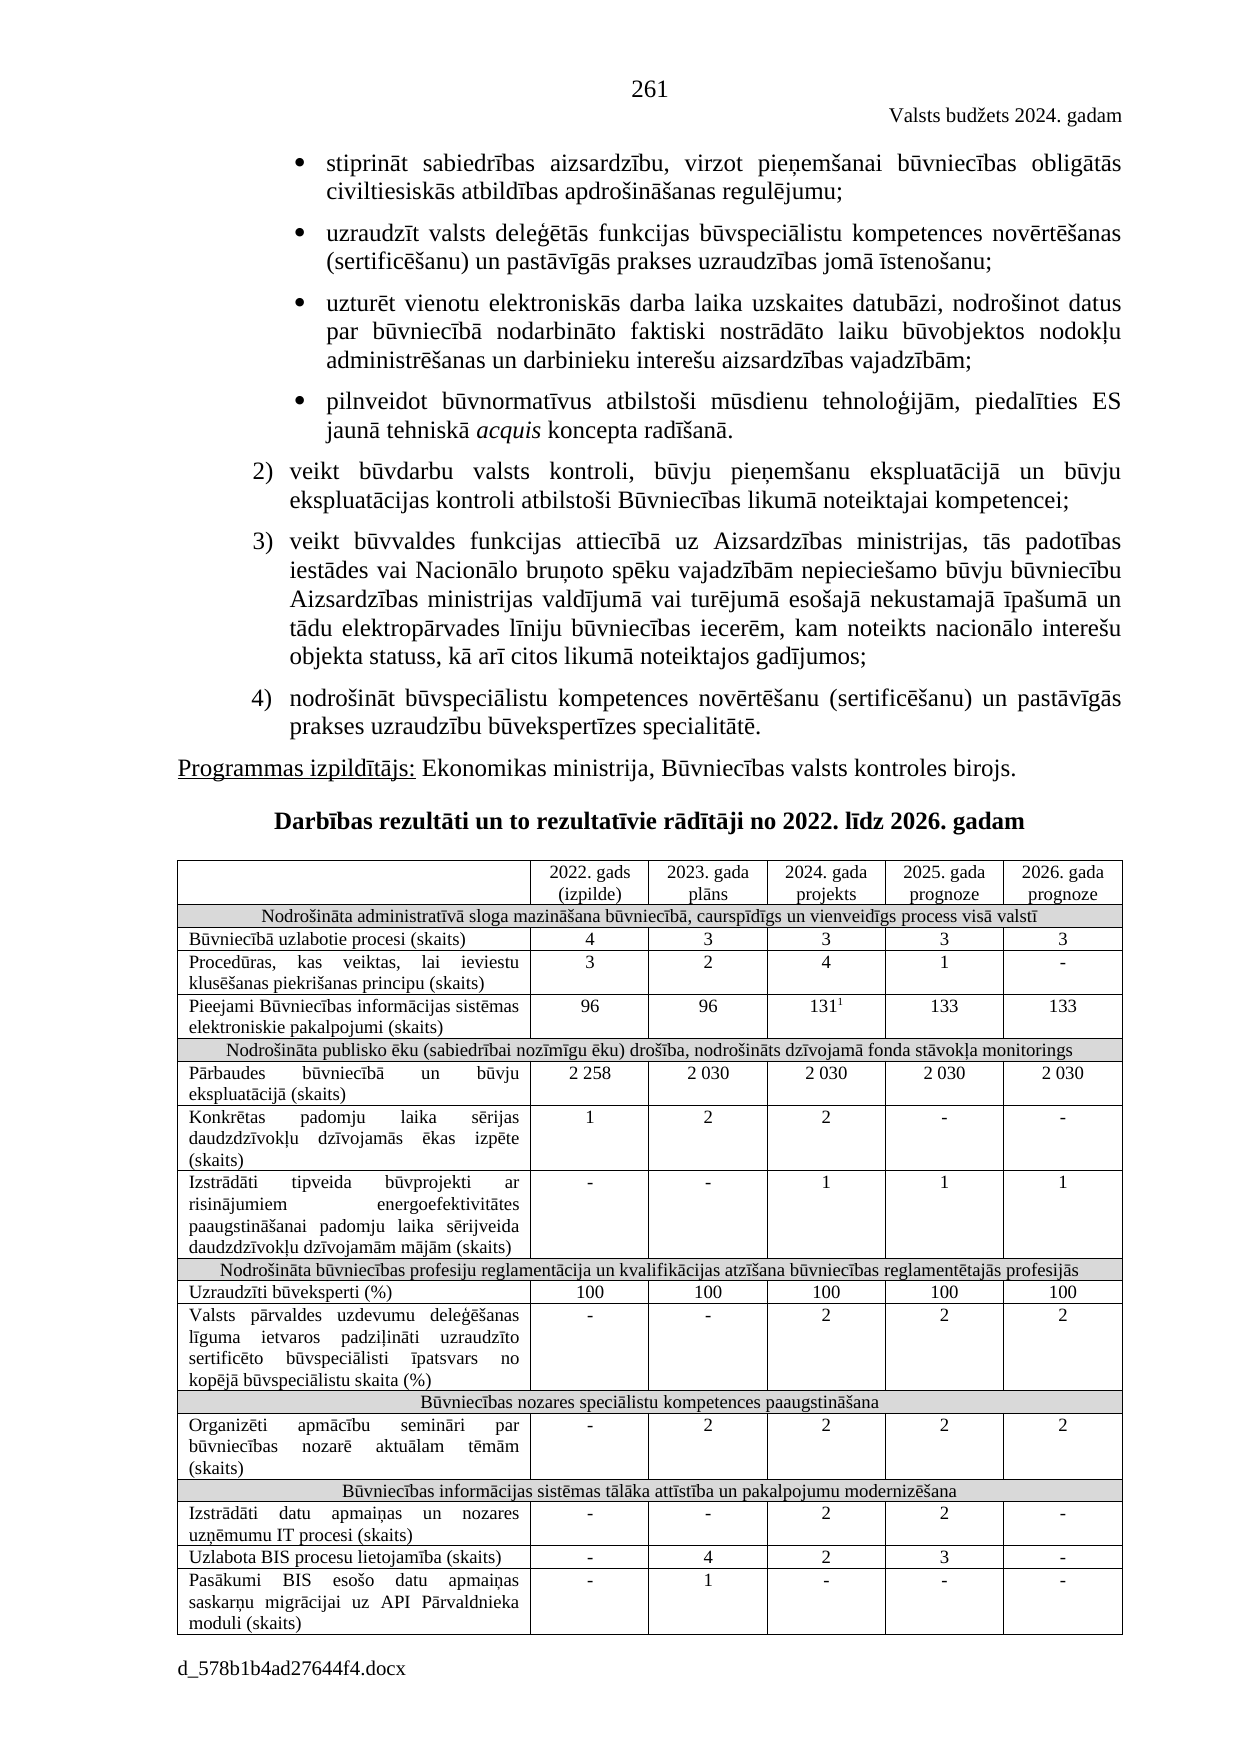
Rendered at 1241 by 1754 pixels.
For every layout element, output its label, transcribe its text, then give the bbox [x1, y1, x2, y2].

table_cell Nodrošināta būvniecības profesiju reglamentācija un kvalifikācijas atzīšana būvniecības reglamentētajās profesijās [178, 1259, 1122, 1280]
list uzturēt vienotu elektroniskās darba laika uzskaites datubāzi, nodrošinot datus par būvniecībā nodarbināto faktiski nostrādāto laiku būvobjektos nodokļu administrēšanas un darbinieku interešu aizsardzības vajadzībām; [295, 288, 1122, 374]
table_header 2022. gads (izpilde) [531, 861, 648, 904]
table_cell 100 [886, 1281, 1003, 1303]
text 4) nodrošināt būvspeciālistu kompetences novērtēšanu (sertificēšanu) un pastāvīgās prakses uzraudzību būvekspertīzes specialitātē. [251, 683, 1122, 740]
table_cell Būvniecības informācijas sistēmas tālāka attīstība un pakalpojumu modernizēšana [178, 1480, 1122, 1501]
table_cell 1 [768, 1171, 885, 1258]
table_cell 100 [649, 1281, 767, 1303]
table_cell Būvniecības nozares speciālistu kompetences paaugstināšana [178, 1391, 1122, 1413]
table_cell 2 [1004, 1414, 1122, 1478]
table_cell 4 [531, 928, 648, 949]
table_cell Konkrētas padomju laika sērijas daudzdzīvokļu dzīvojamās ēkas izpēte (skaits) [178, 1106, 530, 1170]
table_cell Uzraudzīti būveksperti (%) [178, 1281, 530, 1303]
table_cell - [649, 1171, 767, 1258]
table_cell - [1004, 1569, 1122, 1634]
table_cell 1 [886, 951, 1003, 994]
table_cell Procedūras, kas veiktas, lai ieviestu klusēšanas piekrišanas principu (skaits) [178, 951, 530, 994]
table_cell 2 [886, 1502, 1003, 1545]
table_cell 2 [768, 1106, 885, 1170]
table_cell 2 [886, 1414, 1003, 1478]
list uzraudzīt valsts deleģētās funkcijas būvspeciālistu kompetences novērtēšanas (sertificēšanu) un pastāvīgās prakses uzraudzības jomā īstenošanu; [295, 218, 1122, 275]
table_cell Izstrādāti datu apmaiņas un nozares uzņēmumu IT procesi (skaits) [178, 1502, 530, 1545]
table_cell 4 [649, 1546, 767, 1568]
table_cell - [531, 1414, 648, 1478]
table_cell Izstrādāti tipveida būvprojekti ar risinājumiem energoefektivitātes paaugstināšanai padomju laika sērijveida daudzdzīvokļu dzīvojamām mājām (skaits) [178, 1171, 530, 1258]
table_cell 3 [886, 1546, 1003, 1568]
table_cell 3 [531, 951, 648, 994]
table_cell Uzlabota BIS procesu lietojamība (skaits) [178, 1546, 530, 1568]
table_cell 2 [768, 1414, 885, 1478]
table_cell 2 030 [886, 1062, 1003, 1105]
table_cell - [886, 1569, 1003, 1634]
table_cell Nodrošināta administratīvā sloga mazināšana būvniecībā, caurspīdīgs un vienveidīgs process visā valstī [178, 905, 1122, 927]
table_cell 2 258 [531, 1062, 648, 1105]
table_cell - [1004, 1106, 1122, 1170]
table_cell - [531, 1502, 648, 1545]
table_cell 4 [768, 951, 885, 994]
table_cell 100 [1004, 1281, 1122, 1303]
list stiprināt sabiedrības aizsardzību, virzot pieņemšanai būvniecības obligātās civiltiesiskās atbildības apdrošināšanas regulējumu; [295, 148, 1122, 205]
table_cell 3 [886, 928, 1003, 949]
table_cell 100 [531, 1281, 648, 1303]
text Programmas izpildītājs: Ekonomikas ministrija, Būvniecības valsts kontroles birojs. [177, 753, 1122, 781]
table_cell Būvniecībā uzlabotie procesi (skaits) [178, 928, 530, 949]
table_cell 133 [1004, 995, 1122, 1038]
table_cell 2 [1004, 1304, 1122, 1390]
table_cell 2 030 [1004, 1062, 1122, 1105]
table_cell Organizēti apmācību semināri par būvniecības nozarē aktuālam tēmām (skaits) [178, 1414, 530, 1478]
table_cell 3 [768, 928, 885, 949]
table_header 2025. gada prognoze [886, 861, 1003, 904]
table_cell 1 [1004, 1171, 1122, 1258]
table_cell - [531, 1171, 648, 1258]
table_cell Pasākumi BIS esošo datu apmaiņas saskarņu migrācijai uz API Pārvaldnieka moduli (skaits) [178, 1569, 530, 1634]
table_cell 1 [531, 1106, 648, 1170]
text 2) veikt būvdarbu valsts kontroli, būvju pieņemšanu ekspluatācijā un būvju ekspluatācijas kontroli atbilstoši Būvniecības likumā noteiktajai kompetencei; [252, 456, 1122, 514]
table_cell 3 [649, 928, 767, 949]
table_cell 2 [768, 1546, 885, 1568]
table_header 2024. gada projekts [768, 861, 885, 904]
text Darbības rezultāti un to rezultatīvie rādītāji no 2022. līdz 2026. gadam [177, 806, 1122, 835]
table_cell Pārbaudes būvniecībā un būvju ekspluatācijā (skaits) [178, 1062, 530, 1105]
table_cell - [886, 1106, 1003, 1170]
table_cell 1 [886, 1171, 1003, 1258]
table_cell 96 [649, 995, 767, 1038]
table_cell 3 [1004, 928, 1122, 949]
table_cell - [531, 1546, 648, 1568]
table_header [178, 861, 530, 904]
table_cell 1 [649, 1569, 767, 1634]
table_cell 2 030 [649, 1062, 767, 1105]
table_cell - [1004, 951, 1122, 994]
table_cell - [1004, 1546, 1122, 1568]
table_cell 2 [649, 1414, 767, 1478]
table_cell 2 [649, 1106, 767, 1170]
table_cell Pieejami Būvniecības informācijas sistēmas elektroniskie pakalpojumi (skaits) [178, 995, 530, 1038]
table_cell - [531, 1569, 648, 1634]
table_cell - [1004, 1502, 1122, 1545]
table_cell - [531, 1304, 648, 1390]
table_cell 2 [768, 1304, 885, 1390]
table_cell Nodrošināta publisko ēku (sabiedrībai nozīmīgu ēku) drošība, nodrošināts dzīvojamā fonda stāvokļa monitorings [178, 1039, 1122, 1061]
table_cell 2 [649, 951, 767, 994]
table_header 2023. gada plāns [649, 861, 767, 904]
table_cell 2 [886, 1304, 1003, 1390]
table_cell 2 030 [768, 1062, 885, 1105]
table_cell - [649, 1304, 767, 1390]
table_cell 2 [768, 1502, 885, 1545]
table_cell Valsts pārvaldes uzdevumu deleģēšanas līguma ietvaros padziļināti uzraudzīto sertificēto būvspeciālisti īpatsvars no kopējā būvspeciālistu skaita (%) [178, 1304, 530, 1390]
text 3) veikt būvvaldes funkcijas attiecībā uz Aizsardzības ministrijas, tās padotības iestādes vai Nacionālo bruņoto spēku vajadzībām nepieciešamo būvju būvniecību Aizsardzības ministrijas valdījumā vai turējumā esošajā nekustamajā īpašumā un tādu elektropārvades līniju būvniecības iecerēm, kam noteikts nacionālo interešu objekta statuss, kā arī citos likumā noteiktajos gadījumos; [252, 526, 1122, 670]
table_cell 133 [886, 995, 1003, 1038]
table_cell 100 [768, 1281, 885, 1303]
table_cell - [649, 1502, 767, 1545]
list pilnveidot būvnormatīvus atbilstoši mūsdienu tehnoloģijām, piedalīties ES jaunā tehniskā acquis koncepta radīšanā. [295, 386, 1122, 444]
table_cell 1311 [768, 995, 885, 1038]
table_cell 96 [531, 995, 648, 1038]
table_header 2026. gada prognoze [1004, 861, 1122, 904]
table_cell - [768, 1569, 885, 1634]
